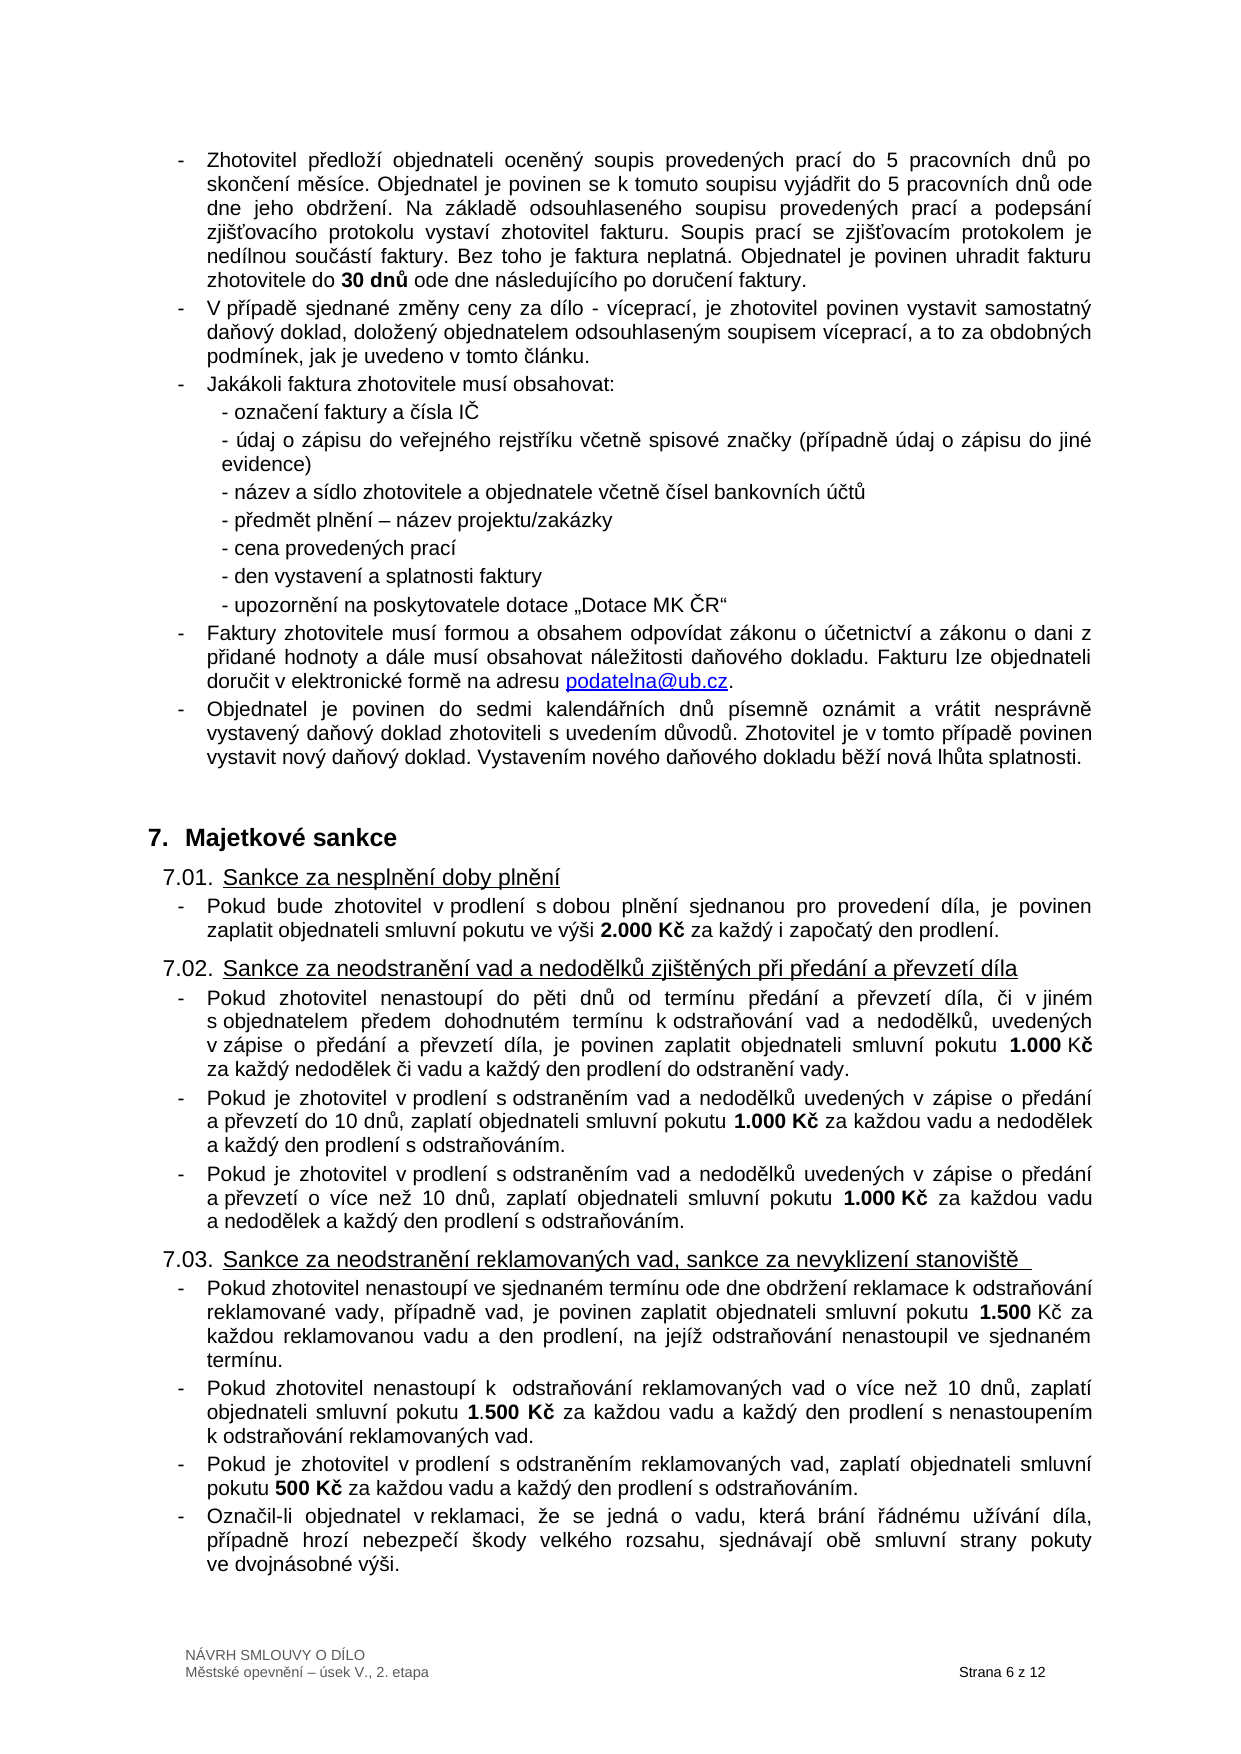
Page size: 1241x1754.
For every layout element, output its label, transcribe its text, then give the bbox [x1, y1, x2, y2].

text Faktury zhotovitele musí formou a obsahem odpovídat zákonu o účetnictví a zákonu o dani z přidané hodnoty a dále musí obsahovat náležitosti daňového dokladu. Fakturu lze objednateli doručit v elektronické formě na adresu podatelna@ub.cz. [177, 621, 1093, 692]
text - předmět plnění – název projektu/zakázky [207, 508, 1093, 532]
text V případě sjednané změny ceny za dílo - víceprací, je zhotovitel povinen vystavit samostatný daňový doklad, doložený objednatelem odsouhlaseným soupisem víceprací, a to za obdobných podmínek, jak je uvedeno v tomto článku. [177, 296, 1093, 367]
text Pokud zhotovitel nenastoupí k odstraňování reklamovaných vad o více než 10 dnů, zaplatí objednateli smluvní pokutu 1.500 Kč za každou vadu a každý den prodlení s nenastoupením k odstraňování reklamovaných vad. [177, 1376, 1093, 1448]
text Objednatel je povinen do sedmi kalendářních dnů písemně oznámit a vrátit nesprávně vystavený daňový doklad zhotoviteli s uvedením důvodů. Zhotovitel je v tomto případě povinen vystavit nový daňový doklad. Vystavením nového daňového dokladu běží nová lhůta splatnosti. [177, 697, 1093, 768]
text Pokud je zhotovitel v prodlení s odstraněním vad a nedodělků uvedených v zápise o předání a převzetí do 10 dnů, zaplatí objednateli smluvní pokutu 1.000 Kč za každou vadu a nedodělek a každý den prodlení s odstraňováním. [177, 1085, 1093, 1157]
subtitle Sankce za nesplnění doby plnění [162, 864, 1093, 890]
text Zhotovitel předloží objednateli oceněný soupis provedených prací do 5 pracovních dnů po skončení měsíce. Objednatel je povinen se k tomuto soupisu vyjádřit do 5 pracovních dnů ode dne jeho obdržení. Na základě odsouhlaseného soupisu provedených prací a podepsání zjišťovacího protokolu vystaví zhotovitel fakturu. Soupis prací se zjišťovacím protokolem je nedílnou součástí faktury. Bez toho je faktura neplatná. Objednatel je povinen uhradit fakturu zhotovitele do 30 dnů ode dne následujícího po doručení faktury. [177, 148, 1093, 291]
text Pokud je zhotovitel v prodlení s odstraněním vad a nedodělků uvedených v zápise o předání a převzetí o více než 10 dnů, zaplatí objednateli smluvní pokutu 1.000 Kč za každou vadu a nedodělek a každý den prodlení s odstraňováním. [177, 1161, 1093, 1233]
text Označil-li objednatel v reklamaci, že se jedná o vadu, která brání řádnému užívání díla, případně hrozí nebezpečí škody velkého rozsahu, sjednávají obě smluvní strany pokuty ve dvojnásobné výši. [177, 1504, 1093, 1576]
text - název a sídlo zhotovitele a objednatele včetně čísel bankovních účtů [207, 480, 1093, 504]
subtitle Sankce za neodstranění vad a nedodělků zjištěných při předání a převzetí díla [162, 955, 1093, 981]
subtitle Sankce za neodstranění reklamovaných vad, sankce za nevyklizení stanoviště [162, 1246, 1093, 1272]
subtitle Majetkové sankce [148, 823, 1093, 851]
text Pokud je zhotovitel v prodlení s odstraněním reklamovaných vad, zaplatí objednateli smluvní pokutu 500 Kč za každou vadu a každý den prodlení s odstraňováním. [177, 1452, 1093, 1500]
text Jakákoli faktura zhotovitele musí obsahovat: [177, 372, 1093, 396]
text Pokud zhotovitel nenastoupí ve sjednaném termínu ode dne obdržení reklamace k odstraňování reklamované vady, případně vad, je povinen zaplatit objednateli smluvní pokutu 1.500 Kč za každou reklamovanou vadu a den prodlení, na jejíž odstraňování nenastoupil ve sjednaném termínu. [177, 1276, 1093, 1372]
text - upozornění na poskytovatele dotace „Dotace MK ČR“ [207, 592, 1093, 616]
text - cena provedených prací [207, 536, 1093, 560]
text - den vystavení a splatnosti faktury [207, 564, 1093, 588]
text Pokud zhotovitel nenastoupí do pěti dnů od termínu předání a převzetí díla, či v jiném s objednatelem předem dohodnutém termínu k odstraňování vad a nedodělků, uvedených v zápise o předání a převzetí díla, je povinen zaplatit objednateli smluvní pokutu 1.000 Kč za každý nedodělek či vadu a každý den prodlení do odstranění vady. [177, 985, 1093, 1081]
text Pokud bude zhotovitel v prodlení s dobou plnění sjednanou pro provedení díla, je povinen zaplatit objednateli smluvní pokutu ve výši 2.000 Kč za každý i započatý den prodlení. [177, 894, 1093, 942]
text - označení faktury a čísla IČ [207, 400, 1093, 424]
text - údaj o zápisu do veřejného rejstříku včetně spisové značky (případně údaj o zápisu do jiné evidence) [207, 428, 1093, 476]
